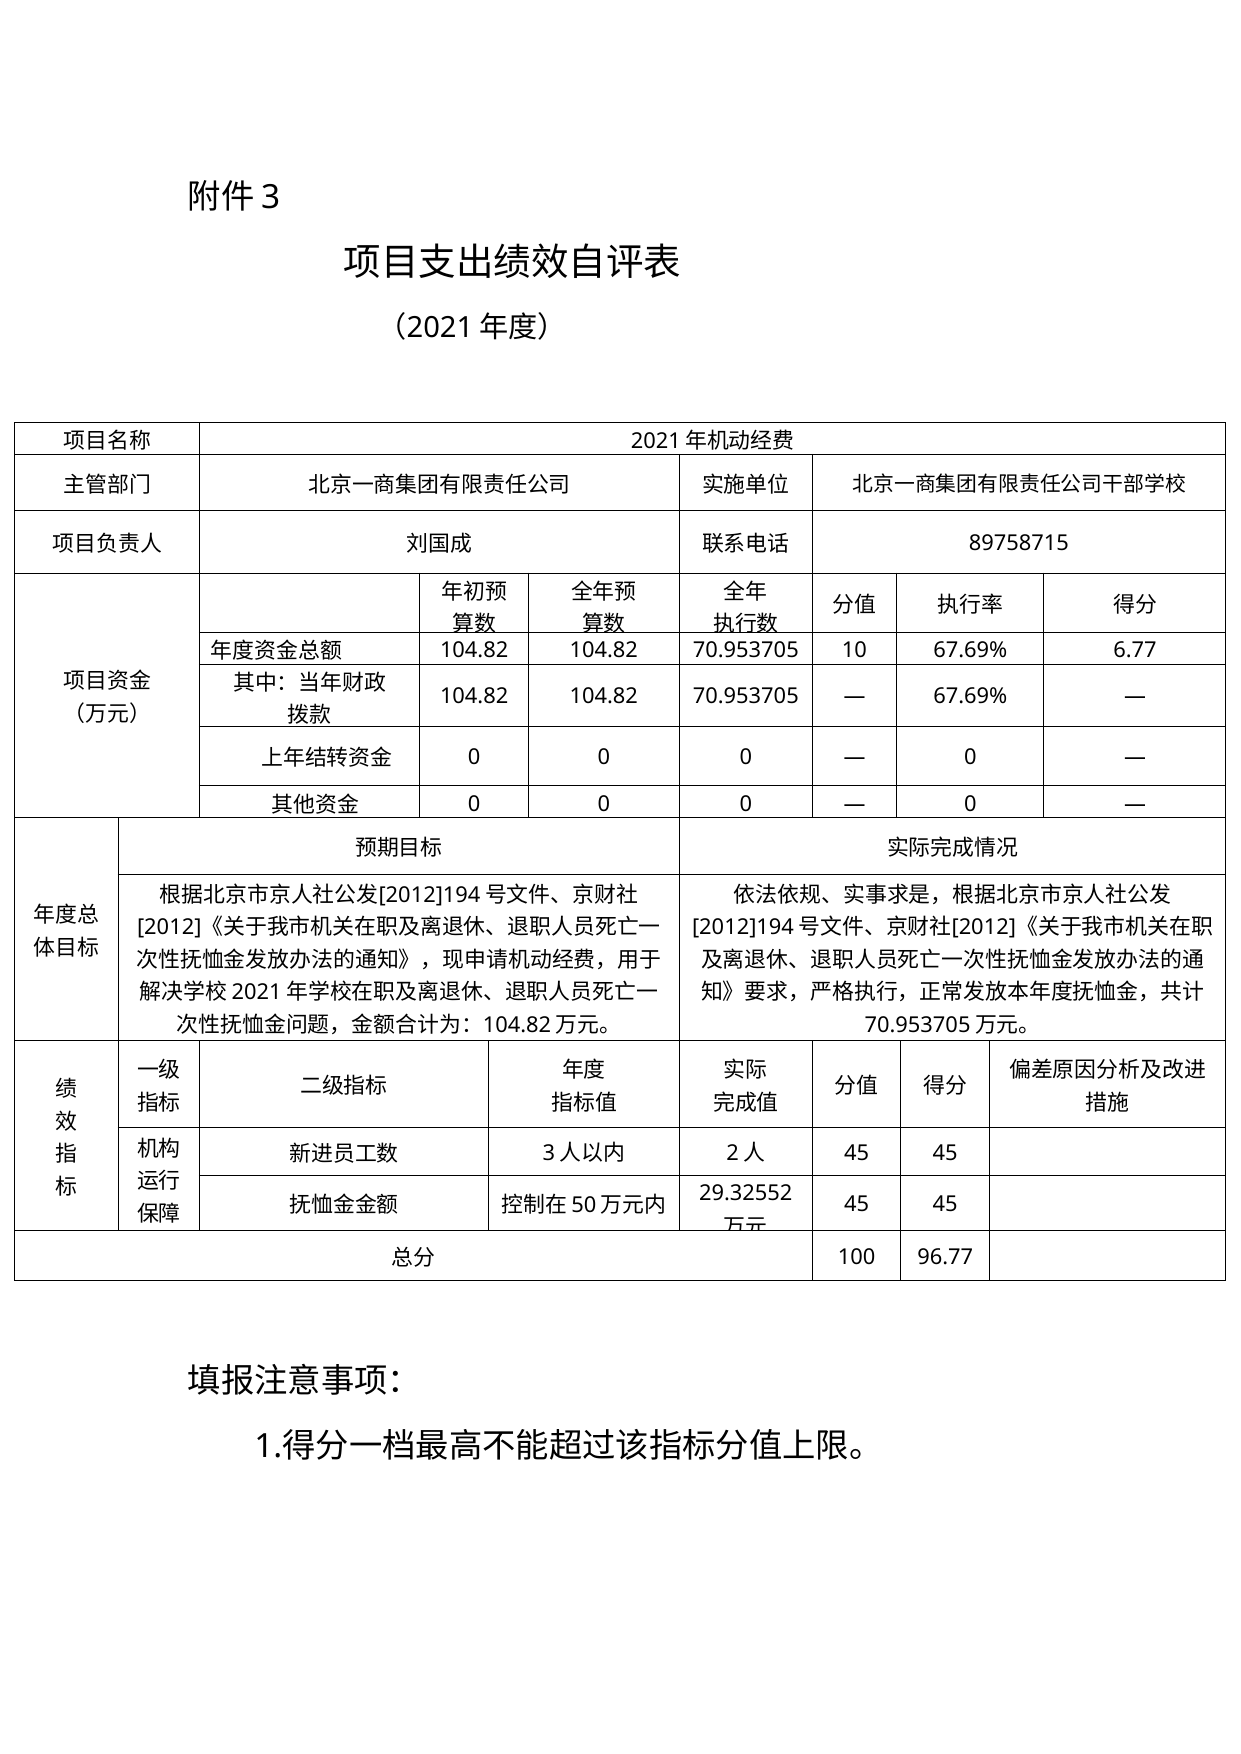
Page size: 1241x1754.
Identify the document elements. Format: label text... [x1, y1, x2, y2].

table_cell 2人 [680, 1128, 812, 1175]
table_cell 67.69% [897, 665, 1043, 726]
table_cell 控制在50万元内 [489, 1176, 679, 1230]
table_cell 70.953705 [680, 665, 812, 726]
table_cell 主管部门 [15, 455, 199, 510]
table_cell 得分 [901, 1041, 989, 1127]
table_cell 年初预 算数 [420, 574, 528, 632]
table_cell 实际完成情况 [680, 818, 1225, 874]
table_cell 其中：当年财政 拨款 [200, 665, 419, 726]
table_cell 总分 [15, 1231, 812, 1280]
table_cell [990, 1128, 1225, 1175]
table_cell 104.82 [420, 633, 528, 663]
table_cell 联系电话 [680, 511, 812, 572]
text 1.得分一档最高不能超过该指标分值上限。 [187, 1411, 1053, 1476]
table_cell 0 [529, 786, 679, 817]
table_cell — [1044, 665, 1225, 726]
text （2021年度） [187, 292, 1053, 357]
table_cell 实施单位 [680, 455, 812, 510]
table_cell 项目资金 （万元） [15, 574, 199, 817]
table_header 项目名称 [15, 423, 199, 454]
table_cell 104.82 [420, 665, 528, 726]
table_cell 执行率 [897, 574, 1043, 632]
table_cell [990, 1231, 1225, 1280]
table_cell 67.69% [897, 633, 1043, 663]
table_cell — [1044, 727, 1225, 785]
table_cell 年度总体目标 [15, 818, 118, 1040]
table_cell 100 [813, 1231, 900, 1280]
table_cell 104.82 [529, 665, 679, 726]
table_cell 抚恤金金额 [200, 1176, 488, 1230]
table_cell — [813, 727, 896, 785]
table_cell 项目负责人 [15, 511, 199, 572]
table_cell [200, 574, 419, 632]
table_cell 45 [901, 1176, 989, 1230]
table_cell 0 [529, 727, 679, 785]
text 附件3 [187, 162, 1053, 227]
table_cell 上年结转资金 [200, 727, 419, 785]
table_cell 全年预 算数 [529, 574, 679, 632]
table_cell 6.77 [1044, 633, 1225, 663]
table_cell 全年 执行数 [680, 574, 812, 632]
table_cell 年度 指标值 [489, 1041, 679, 1127]
table_cell 刘国成 [200, 511, 679, 572]
table_cell 0 [897, 727, 1043, 785]
table_cell — [1044, 786, 1225, 817]
table_cell 二级指标 [200, 1041, 488, 1127]
table_cell 3人以内 [489, 1128, 679, 1175]
table_cell — [813, 665, 896, 726]
table_cell 96.77 [901, 1231, 989, 1280]
table_cell 29.32552万元 [680, 1176, 812, 1230]
table_cell 机构运行保障 [119, 1128, 199, 1230]
table_cell 45 [813, 1176, 900, 1230]
text 填报注意事项： [187, 1346, 1053, 1411]
table_cell 实际 完成值 [680, 1041, 812, 1127]
table_header 2021年机动经费 [200, 423, 1225, 454]
table_cell 0 [420, 727, 528, 785]
table_cell 预期目标 [119, 818, 679, 874]
table_cell 得分 [1044, 574, 1225, 632]
table_cell 依法依规、实事求是，根据北京市京人社公发[2012]194号文件、京财社[2012]《关于我市机关在职及离退休、退职人员死亡一次性抚恤金发放办法的通知》要求，严格执行，正常发放本年度抚恤金，共计70.953705万元。 [680, 875, 1225, 1040]
table_cell 70.953705 [680, 633, 812, 663]
table_cell — [813, 786, 896, 817]
table_cell 其他资金 [200, 786, 419, 817]
table_cell 北京一商集团有限责任公司 [200, 455, 679, 510]
table_cell 0 [897, 786, 1043, 817]
table_cell 0 [680, 786, 812, 817]
table_cell 89758715 [813, 511, 1225, 572]
table_cell 分值 [813, 574, 896, 632]
table_cell 北京一商集团有限责任公司干部学校 [813, 455, 1225, 510]
text 项目支出绩效自评表 [187, 227, 1053, 292]
table_cell 10 [813, 633, 896, 663]
table_cell 104.82 [529, 633, 679, 663]
table_cell 年度资金总额 [200, 633, 419, 663]
table_cell [990, 1176, 1225, 1230]
table_cell 绩 效 指 标 [15, 1041, 118, 1230]
table_cell 分值 [813, 1041, 900, 1127]
table_cell 45 [901, 1128, 989, 1175]
table_cell 0 [420, 786, 528, 817]
table_cell 45 [813, 1128, 900, 1175]
table_cell 0 [680, 727, 812, 785]
table_cell 偏差原因分析及改进 措施 [990, 1041, 1225, 1127]
table_cell 根据北京市京人社公发[2012]194号文件、京财社[2012]《关于我市机关在职及离退休、退职人员死亡一次性抚恤金发放办法的通知》，现申请机动经费，用于解决学校2021年学校在职及离退休、退职人员死亡一次性抚恤金问题，金额合计为：104.82万元。 [119, 875, 679, 1040]
table_cell 一级指标 [119, 1041, 199, 1127]
table_cell 新进员工数 [200, 1128, 488, 1175]
